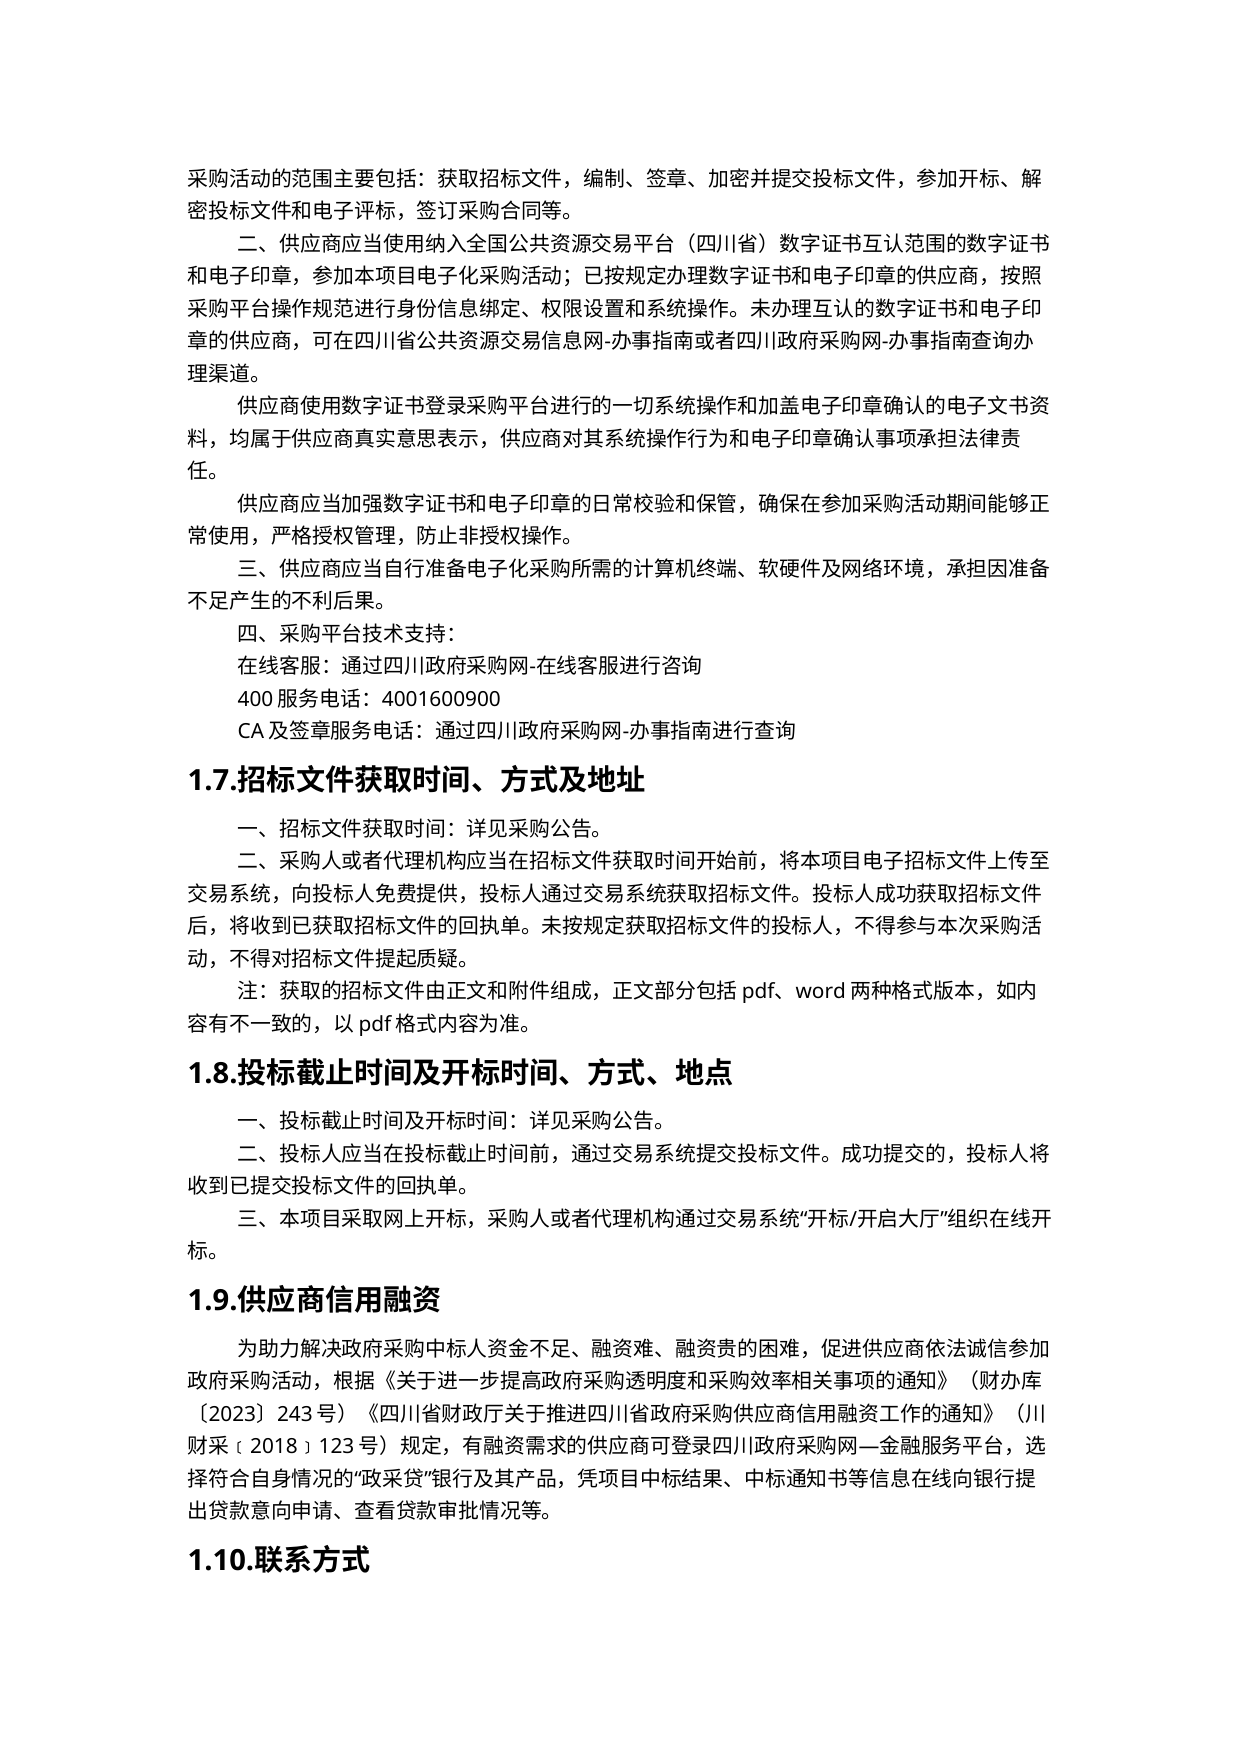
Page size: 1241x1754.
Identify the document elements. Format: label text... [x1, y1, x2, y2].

text 为助力解决政府采购中标人资金不足、融资难、融资贵的困难，促进供应商依法诚信参加政府采购活动，根据《关于进一步提高政府采购透明度和采购效率相关事项的通知》（财办库〔2023〕243号）《四川省财政厅关于推进四川省政府采购供应商信用融资工作的通知》（川财采﹝2018﹞123号）规定，有融资需求的供应商可登录四川政府采购网—金融服务平台，选择符合自身情况的“政采贷”银行及其产品，凭项目中标结果、中标通知书等信息在线向银行提出贷款意向申请、查看贷款审批情况等。 [187, 1332, 1053, 1527]
text 一、投标截止时间及开标时间：详见采购公告。 [187, 1104, 1053, 1137]
text CA及签章服务电话：通过四川政府采购网-办事指南进行查询 [187, 714, 1053, 747]
text 注：获取的招标文件由正文和附件组成，正文部分包括pdf、word两种格式版本，如内容有不一致的，以pdf格式内容为准。 [187, 974, 1053, 1039]
text 一、招标文件获取时间：详见采购公告。 [187, 812, 1053, 844]
text 二、采购人或者代理机构应当在招标文件获取时间开始前，将本项目电子招标文件上传至交易系统，向投标人免费提供，投标人通过交易系统获取招标文件。投标人成功获取招标文件后，将收到已获取招标文件的回执单。未按规定获取招标文件的投标人，不得参与本次采购活动，不得对招标文件提起质疑。 [187, 844, 1053, 974]
text 供应商应当加强数字证书和电子印章的日常校验和保管，确保在参加采购活动期间能够正常使用，严格授权管理，防止非授权操作。 [187, 487, 1053, 552]
text 二、供应商应当使用纳入全国公共资源交易平台（四川省）数字证书互认范围的数字证书和电子印章，参加本项目电子化采购活动；已按规定办理数字证书和电子印章的供应商，按照采购平台操作规范进行身份信息绑定、权限设置和系统操作。未办理互认的数字证书和电子印章的供应商，可在四川省公共资源交易信息网-办事指南或者四川政府采购网-办事指南查询办理渠道。 [187, 227, 1053, 389]
text 1.9.供应商信用融资 [187, 1267, 1053, 1332]
text 1.7.招标文件获取时间、方式及地址 [187, 747, 1053, 812]
text 1.10.联系方式 [187, 1527, 1053, 1592]
text 三、供应商应当自行准备电子化采购所需的计算机终端、软硬件及网络环境，承担因准备不足产生的不利后果。 [187, 552, 1053, 617]
text 四、采购平台技术支持： [187, 617, 1053, 649]
text 400服务电话：4001600900 [187, 682, 1053, 714]
text 二、投标人应当在投标截止时间前，通过交易系统提交投标文件。成功提交的，投标人将收到已提交投标文件的回执单。 [187, 1137, 1053, 1202]
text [187, 162, 1053, 227]
text 1.8.投标截止时间及开标时间、方式、地点 [187, 1039, 1053, 1104]
text 在线客服：通过四川政府采购网-在线客服进行咨询 [187, 649, 1053, 682]
text 供应商使用数字证书登录采购平台进行的一切系统操作和加盖电子印章确认的电子文书资料，均属于供应商真实意思表示，供应商对其系统操作行为和电子印章确认事项承担法律责任。 [187, 389, 1053, 487]
text 三、本项目采取网上开标，采购人或者代理机构通过交易系统“开标/开启大厅”组织在线开标。 [187, 1202, 1053, 1267]
